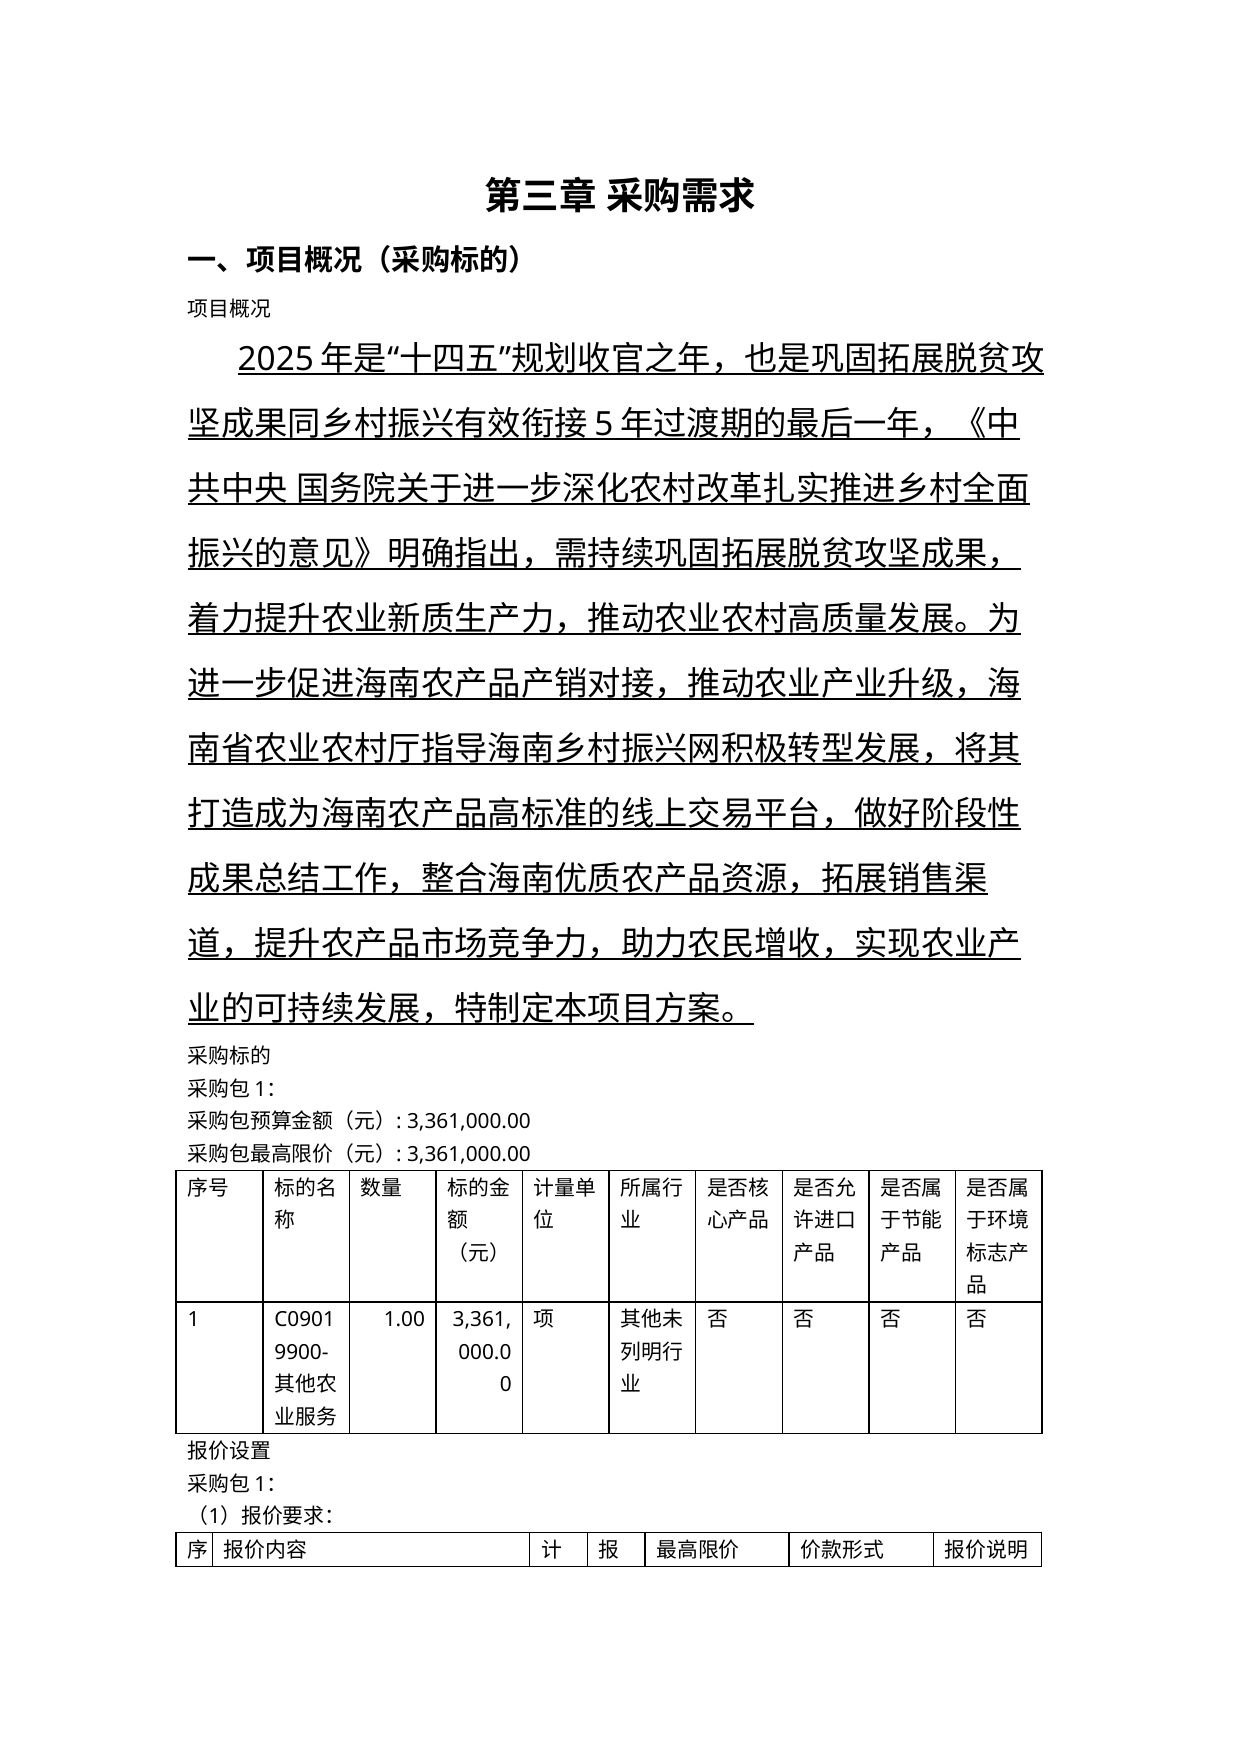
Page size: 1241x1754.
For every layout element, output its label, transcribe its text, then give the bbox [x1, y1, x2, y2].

table_cell 1.00 [350, 1303, 435, 1433]
table_cell 否 [870, 1303, 955, 1433]
text （1）报价要求： [187, 1499, 1053, 1532]
text 报价设置 [187, 1434, 1053, 1467]
text 一、项目概况（采购标的） [187, 227, 1053, 292]
table_header 是否核心产品 [696, 1171, 782, 1301]
text 采购包预算金额（元）: 3,361,000.00 [187, 1104, 1053, 1137]
table_header 序号 [177, 1171, 262, 1301]
table_header 是否允许进口产品 [783, 1171, 868, 1301]
table_cell C09019900-其他农业服务 [264, 1303, 349, 1433]
table_header 所属行业 [610, 1171, 695, 1301]
text 采购包最高限价（元）: 3,361,000.00 [187, 1137, 1053, 1169]
table_header 最高限价 [646, 1533, 788, 1566]
table_header 标的金额 （元） [437, 1171, 522, 1301]
table_header 计量单位 [523, 1171, 608, 1301]
table_header 序号 [177, 1533, 212, 1566]
table_header 报价说明 [934, 1533, 1041, 1566]
table_cell 其他未列明行业 [610, 1303, 695, 1433]
table_cell 1 [177, 1303, 262, 1433]
table_header 标的名称 [264, 1171, 349, 1301]
text 2025年是“十四五”规划收官之年，也是巩固拓展脱贫攻坚成果同乡村振兴有效衔接5年过渡期的最后一年，《中共中央 国务院关于进一步深化农村改革扎实推进乡村全面振兴的意见》明确指出，需持续巩固拓展脱贫攻坚成果，着力提升农业新质生产力，推动农业农村高质量发展。为进一步促进海南农产品产销对接，推动农业产业升级，海南省农业农村厅指导海南乡村振兴网积极转型发展，将其打造成为海南农产品高标准的线上交易平台，做好阶段性成果总结工作，整合海南优质农产品资源，拓展销售渠道，提升农产品市场竞争力，助力农民增收，实现农业产业的可持续发展，特制定本项目方案。 [187, 324, 1053, 1039]
text 采购包1： [187, 1072, 1053, 1104]
table_cell 否 [696, 1303, 782, 1433]
text 项目概况 [187, 292, 1053, 324]
table_header 价款形式 [790, 1533, 933, 1566]
text 采购包1： [187, 1467, 1053, 1499]
text 第三章 采购需求 [187, 162, 1053, 227]
table_header 是否属于节能产品 [870, 1171, 955, 1301]
table_cell 否 [956, 1303, 1041, 1433]
table_header 报价单位 [588, 1533, 644, 1566]
table_cell 3,361,000.00 [437, 1303, 522, 1433]
table_cell 项 [523, 1303, 608, 1433]
table_header 报价内容 [213, 1533, 529, 1566]
text 采购标的 [187, 1039, 1053, 1072]
table_header 数量 [350, 1171, 435, 1301]
table_header 计量单位 [530, 1533, 587, 1566]
table_header 是否属于环境标志产品 [956, 1171, 1041, 1301]
table_cell 否 [783, 1303, 868, 1433]
